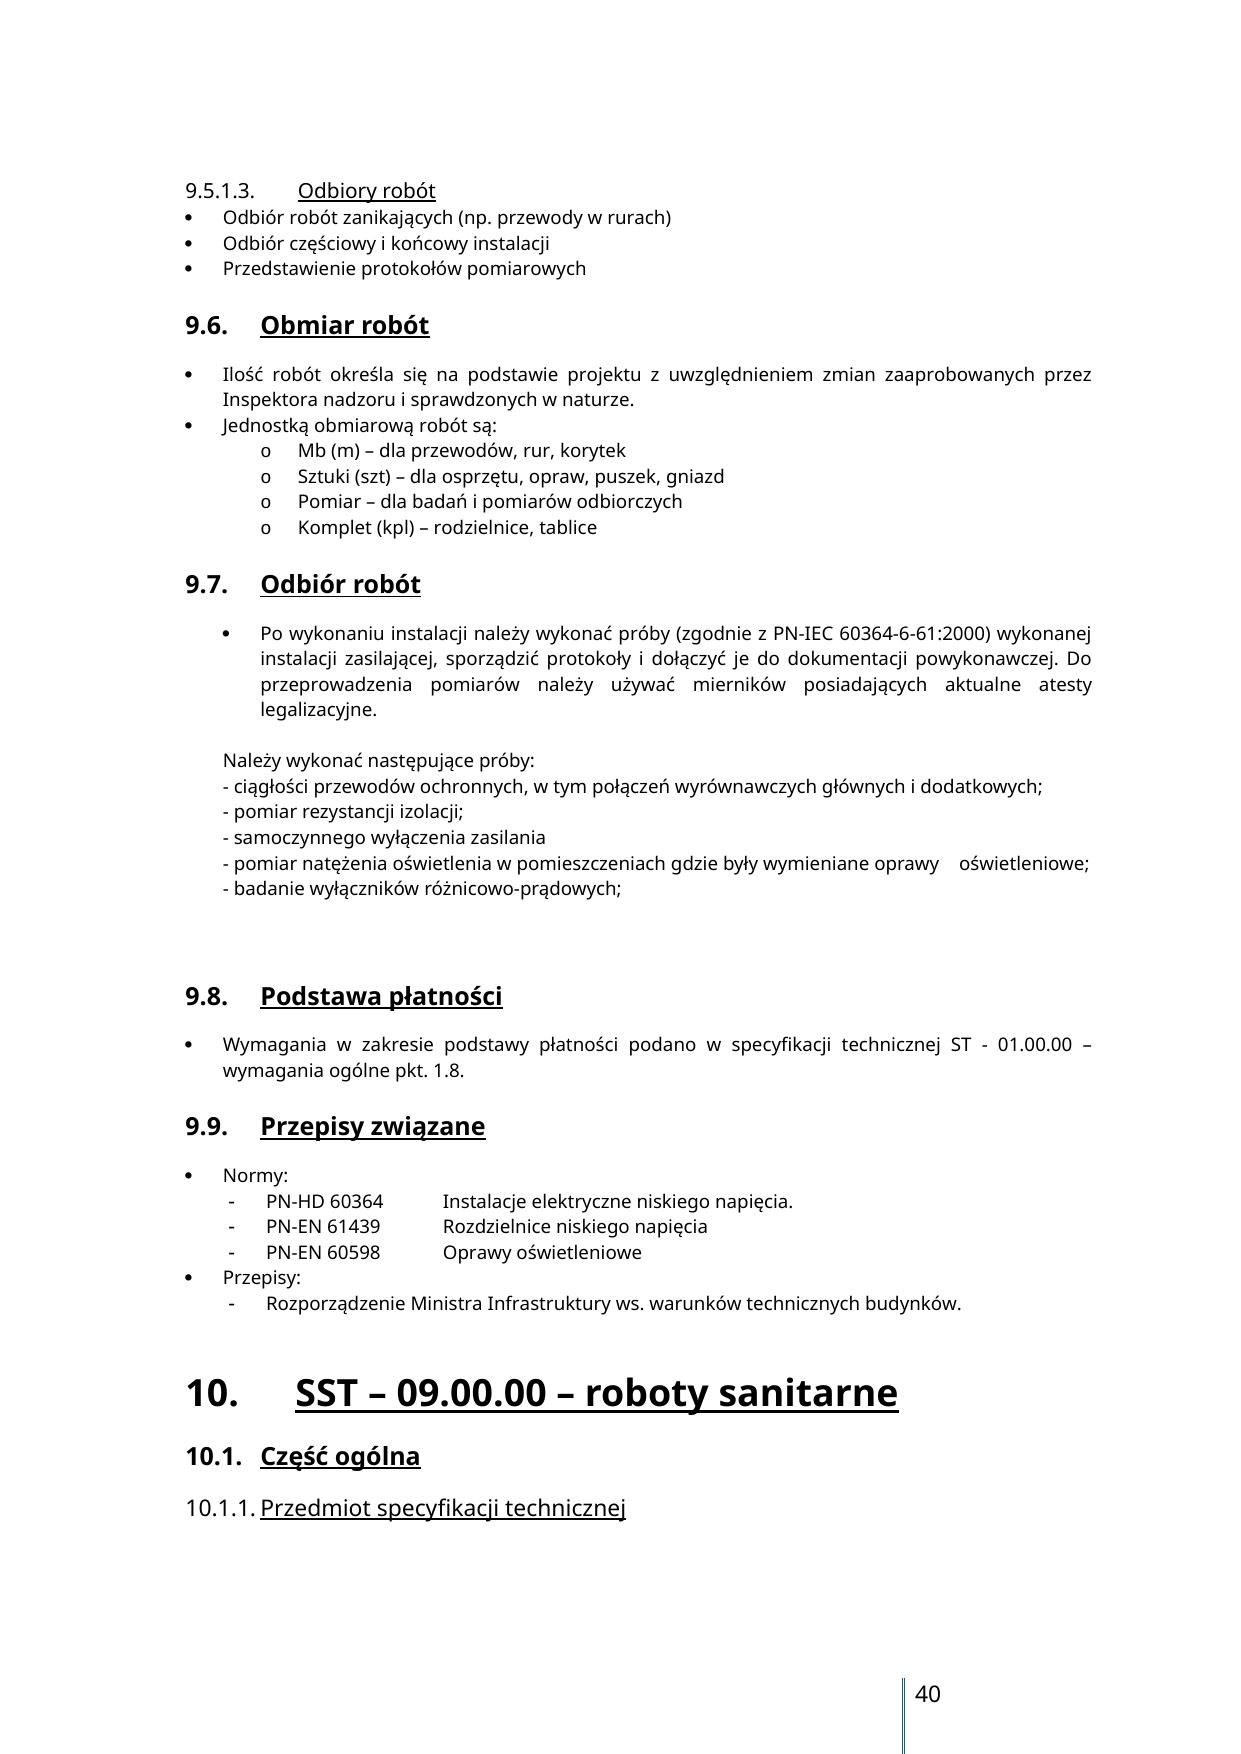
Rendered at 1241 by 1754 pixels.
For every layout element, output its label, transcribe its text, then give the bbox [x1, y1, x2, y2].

list Część ogólna [185, 1438, 1093, 1472]
list Ilość robót określa się na podstawie projektu z uwzględnieniem zmian zaaprobowanych przez Inspektora nadzoru i sprawdzonych w naturze. [185, 361, 1093, 412]
list Przedmiot specyfikacji technicznej [185, 1492, 1093, 1523]
list Obmiar robót [185, 307, 1093, 341]
list Wymagania w zakresie podstawy płatności podano w specyfikacji technicznej ST - 01.00.00 – wymagania ogólne pkt. 1.8. [185, 1032, 1093, 1083]
list PN-EN 61439 Rozdzielnice niskiego napięcia [228, 1213, 1093, 1239]
list Rozporządzenie Ministra Infrastruktury ws. warunków technicznych budynków. [228, 1290, 1093, 1316]
list Sztuki (szt) – dla osprzętu, opraw, puszek, gniazd [260, 463, 1093, 489]
text Należy wykonać następujące próby: [223, 748, 1093, 773]
list SST – 09.00.00 – roboty sanitarne [185, 1367, 1093, 1418]
text - samoczynnego wyłączenia zasilania [223, 824, 1093, 850]
list Pomiar – dla badań i pomiarów odbiorczych [260, 489, 1093, 514]
list PN-EN 60598 Oprawy oświetleniowe [228, 1239, 1093, 1264]
text - badanie wyłączników różnicowo-prądowych; [223, 875, 1093, 901]
text - ciągłości przewodów ochronnych, w tym połączeń wyrównawczych głównych i dodatkowych; [223, 773, 1093, 799]
list Komplet (kpl) – rodzielnice, tablice [260, 514, 1093, 540]
list Przepisy: [185, 1264, 1093, 1290]
list Odbiór częściowy i końcowy instalacji [185, 230, 1093, 256]
list Odbiór robót [185, 567, 1093, 601]
list Jednostką obmiarową robót są: [185, 412, 1093, 437]
list PN-HD 60364 Instalacje elektryczne niskiego napięcia. [228, 1188, 1093, 1213]
list Odbiory robót [185, 176, 1093, 204]
list Podstawa płatności [185, 978, 1093, 1012]
list Przedstawienie protokołów pomiarowych [185, 256, 1093, 281]
list Normy: [185, 1162, 1093, 1188]
list Przepisy związane [185, 1109, 1093, 1143]
list Odbiór robót zanikających (np. przewody w rurach) [185, 204, 1093, 230]
list Mb (m) – dla przewodów, rur, korytek [260, 437, 1093, 463]
list Po wykonaniu instalacji należy wykonać próby (zgodnie z PN-IEC 60364-6-61:2000) wykonanej instalacji zasilającej, sporządzić protokoły i dołączyć je do dokumentacji powykonawczej. Do przeprowadzenia pomiarów należy używać mierników posiadających aktualne atesty legalizacyjne. [223, 620, 1093, 722]
text - pomiar rezystancji izolacji; [223, 799, 1093, 824]
text - pomiar natężenia oświetlenia w pomieszczeniach gdzie były wymieniane oprawy oświetleniowe; [223, 850, 1093, 875]
